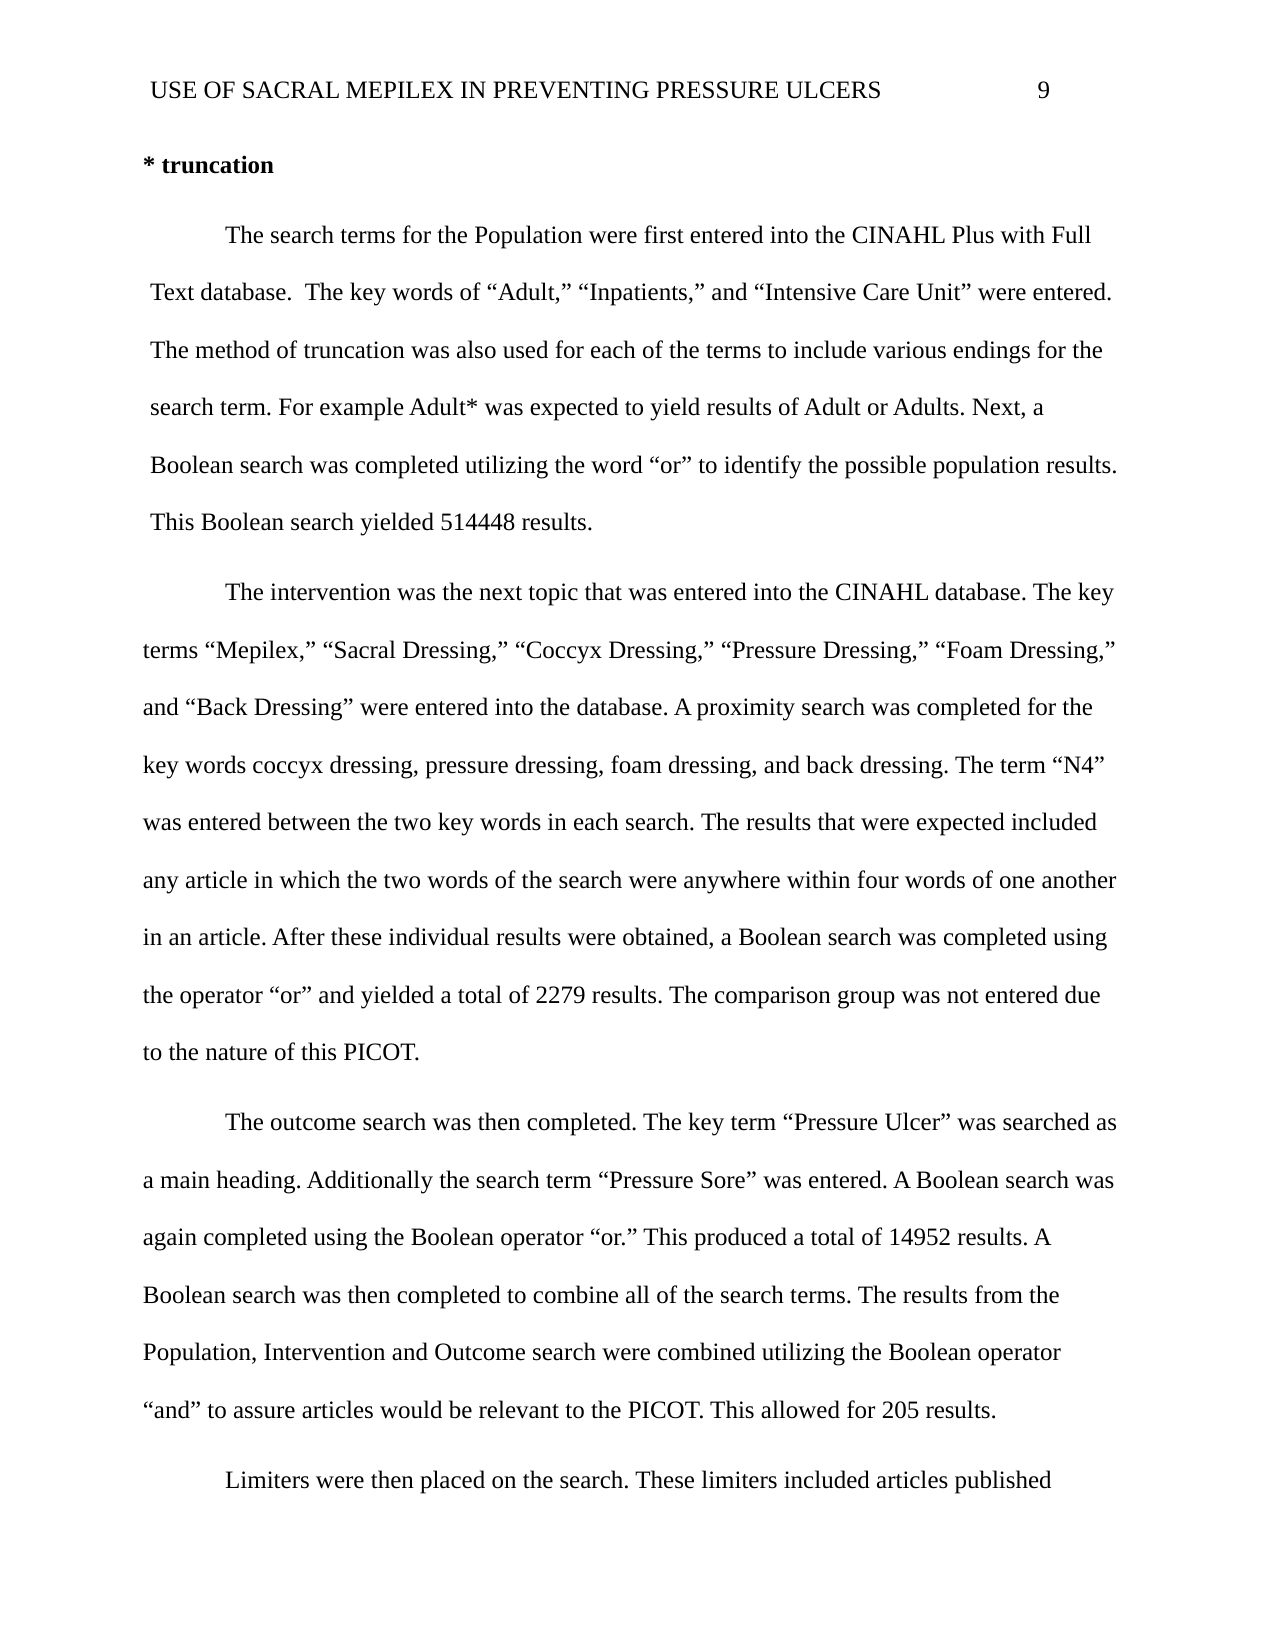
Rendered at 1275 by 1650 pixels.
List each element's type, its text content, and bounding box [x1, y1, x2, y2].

text The search terms for the Population were first entered into the CINAHL Plus with Full Text database. The key words of “Adult,” “Inpatients,” and “Intensive Care Unit” were entered. The method of truncation was also used for each of the terms to include various endings for the search term. For example Adult* was expected to yield results of Adult or Adults. Next, a Boolean search was completed utilizing the word “or” to identify the possible population results. This Boolean search yielded 514448 results. [150, 220, 1125, 536]
text * truncation [143, 150, 1125, 179]
text The intervention was the next topic that was entered into the CINAHL database. The key terms “Mepilex,” “Sacral Dressing,” “Coccyx Dressing,” “Pressure Dressing,” “Foam Dressing,” and “Back Dressing” were entered into the database. A proximity search was completed for the key words coccyx dressing, pressure dressing, foam dressing, and back dressing. The term “N4” was entered between the two key words in each search. The results that were expected included any article in which the two words of the search were anywhere within four words of one another in an article. After these individual results were obtained, a Boolean search was completed using the operator “or” and yielded a total of 2279 results. The comparison group was not entered due to the nature of this PICOT. [143, 577, 1125, 1066]
text The outcome search was then completed. The key term “Pressure Ulcer” was searched as a main heading. Additionally the search term “Pressure Sore” was entered. A Boolean search was again completed using the Boolean operator “or.” This produced a total of 14952 results. A Boolean search was then completed to combine all of the search terms. The results from the Population, Intervention and Outcome search were combined utilizing the Boolean operator “and” to assure articles would be relevant to the PICOT. This allowed for 205 results. [143, 1107, 1125, 1424]
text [143, 1465, 1125, 1494]
